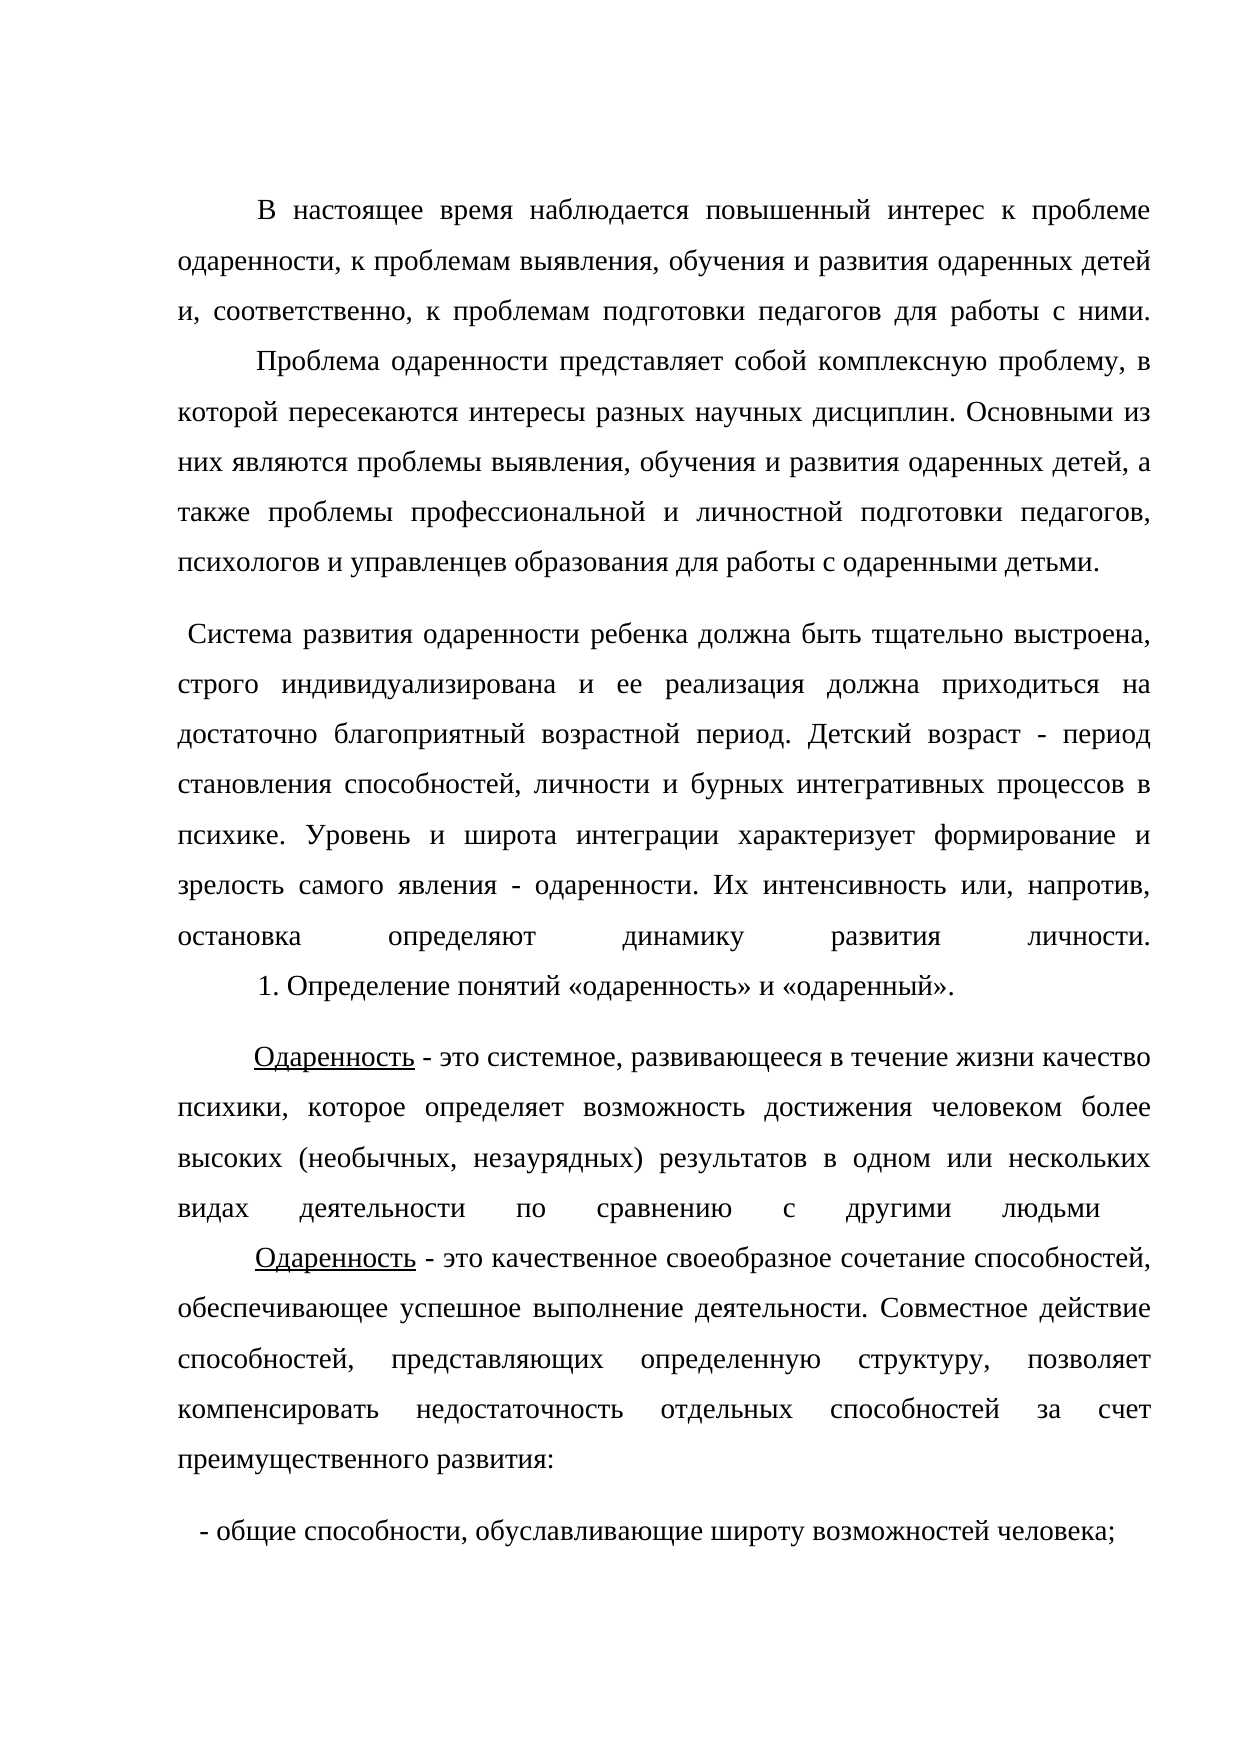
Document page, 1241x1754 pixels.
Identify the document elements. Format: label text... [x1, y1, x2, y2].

text Система развития одаренности ребенка должна быть тщательно выстроена, строго индивидуализирована и ее реализация должна приходиться на достаточно благоприятный возрастной период. Детский возраст - период становления способностей, личности и бурных интегративных процессов в психике. Уровень и широта интеграции характеризует формирование и зрелость самого явления - одаренности. Их интенсивность или, напротив, остановка определяют динамику развития личности. 1. Определение понятий «одаренность» и «одаренный». [177, 616, 1152, 1001]
text - общие способности, обуславливающие широту возможностей человека; [177, 1513, 1152, 1546]
text В настоящее время наблюдается повышенный интерес к проблеме одаренности, к проблемам выявления, обучения и развития одаренных детей и, соответственно, к проблемам подготовки педагогов для работы с ними. Проблема одаренности представляет собой комплексную проблему, в которой пересекаются интересы разных научных дисциплин. Основными из них являются проблемы выявления, обучения и развития одаренных детей, а также проблемы профессиональной и личностной подготовки педагогов, психологов и управленцев образования для работы с одаренными детьми. [177, 192, 1152, 578]
text Одаренность - это системное, развивающееся в течение жизни качество психики, которое определяет возможность достижения человеком более высоких (необычных, незаурядных) результатов в одном или нескольких видах деятельности по сравнению с другими людьми Одаренность - это качественное своеобразное сочетание способностей, обеспечивающее успешное выполнение деятельности. Совместное действие способностей, представляющих определенную структуру, позволяет компенсировать недостаточность отдельных способностей за счет преимущественного развития: [177, 1039, 1152, 1475]
